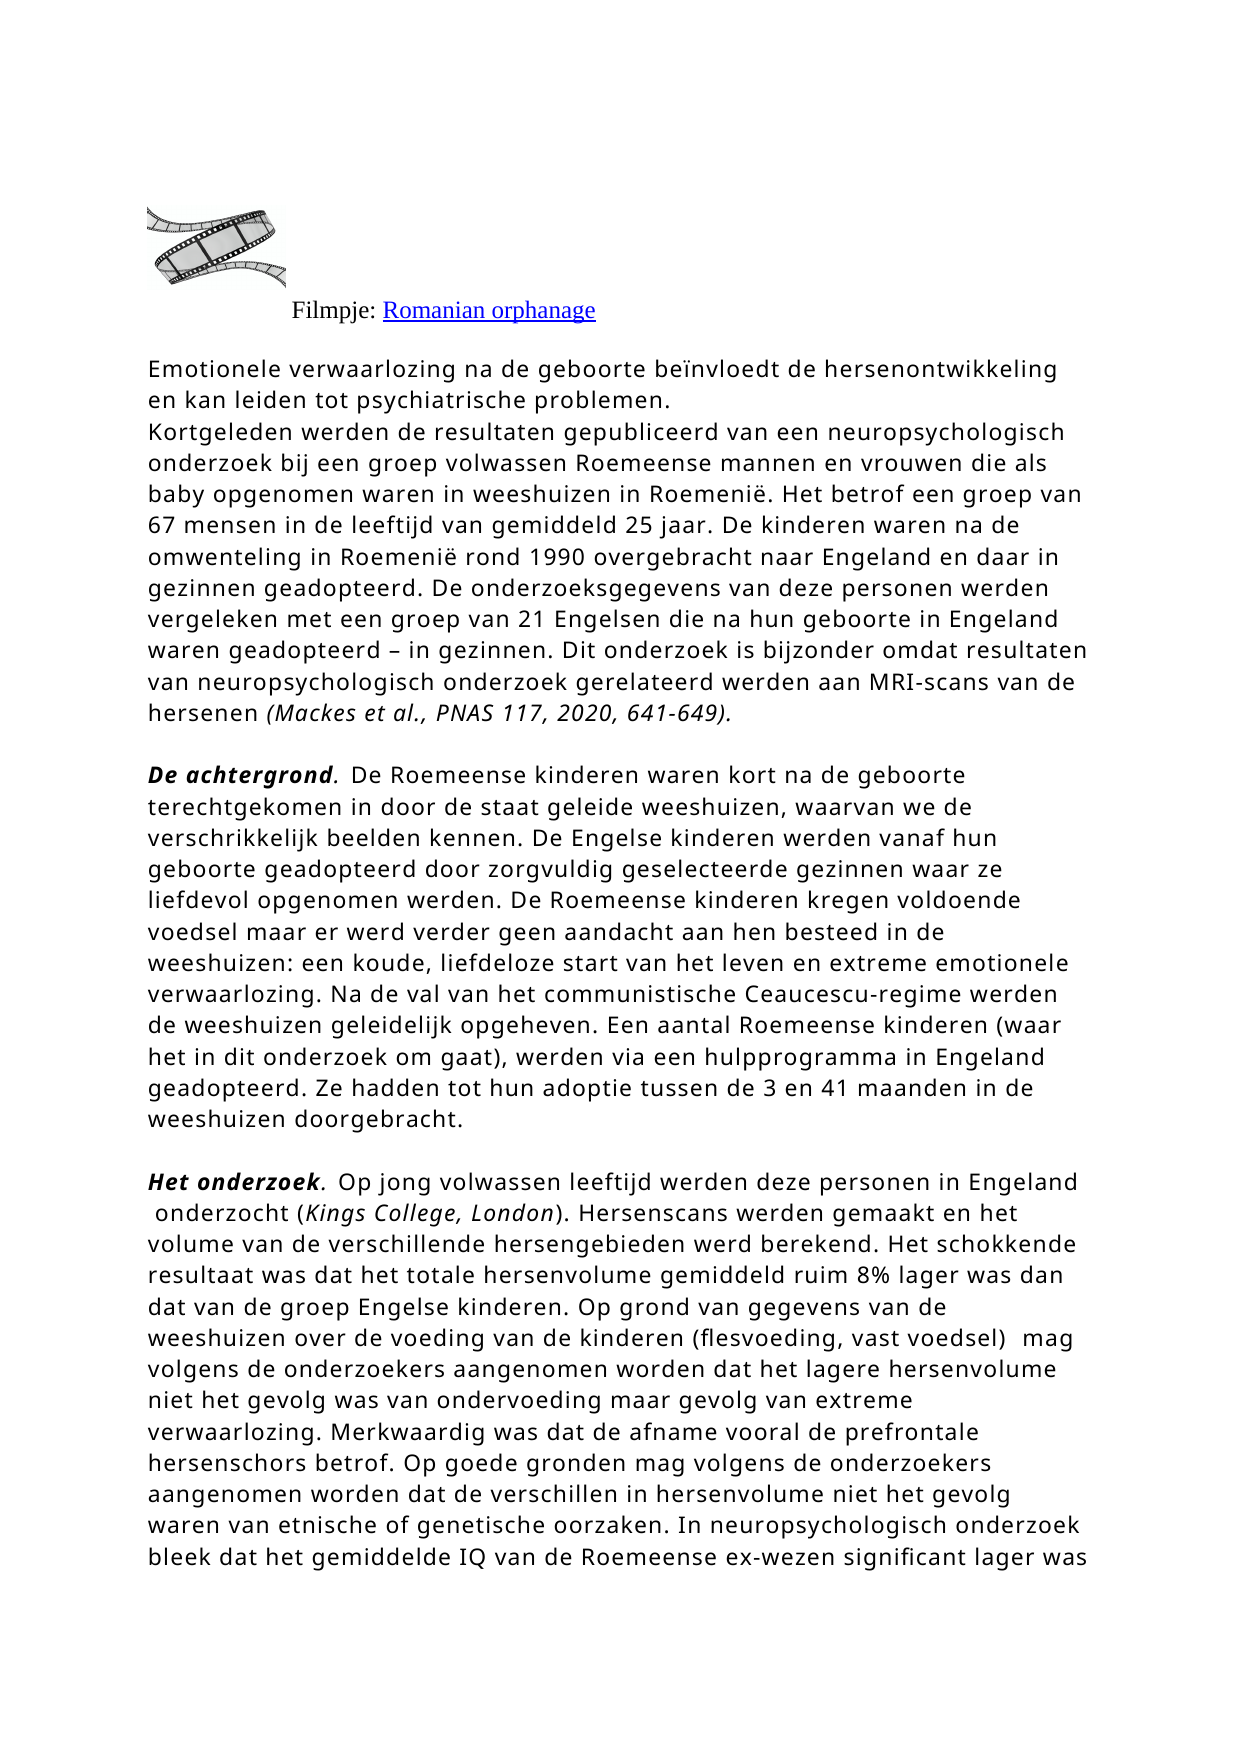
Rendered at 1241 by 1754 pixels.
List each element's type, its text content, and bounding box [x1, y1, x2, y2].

text Filmpje: Romanian orphanage [148, 206, 1093, 324]
text De achtergrond. De Roemeense kinderen waren kort na de geboorte terechtgekomen in door de staat geleide weeshuizen, waarvan we de verschrikkelijk beelden kennen. De Engelse kinderen werden vanaf hun geboorte geadopteerd door zorgvuldig geselecteerde gezinnen waar ze liefdevol opgenomen werden. De Roemeense kinderen kregen voldoende voedsel maar er werd verder geen aandacht aan hen besteed in de weeshuizen: een koude, liefdeloze start van het leven en extreme emotionele verwaarlozing. Na de val van het communistische Ceaucescu-regime werden de weeshuizen geleidelijk opgeheven. Een aantal Roemeense kinderen (waar het in dit onderzoek om gaat), werden via een hulpprogramma in Engeland geadopteerd. Ze hadden tot hun adoptie tussen de 3 en 41 maanden in de weeshuizen doorgebracht. [148, 759, 1093, 1134]
text Emotionele verwaarlozing na de geboorte beïnvloedt de hersenontwikkeling en kan leiden tot psychiatrische problemen. Kortgeleden werden de resultaten gepubliceerd van een neuropsychologisch onderzoek bij een groep volwassen Roemeense mannen en vrouwen die als baby opgenomen waren in weeshuizen in Roemenië. Het betrof een groep van 67 mensen in de leeftijd van gemiddeld 25 jaar. De kinderen waren na de omwenteling in Roemenië rond 1990 overgebracht naar Engeland en daar in gezinnen geadopteerd. De onderzoeksgegevens van deze personen werden vergeleken met een groep van 21 Engelsen die na hun geboorte in Engeland waren geadopteerd – in gezinnen. Dit onderzoek is bijzonder omdat resultaten van neuropsychologisch onderzoek gerelateerd werden aan MRI-scans van de hersenen (Mackes et al., PNAS 117, 2020, 641-649). [148, 353, 1093, 728]
picture [147, 205, 286, 290]
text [148, 1166, 1093, 1572]
